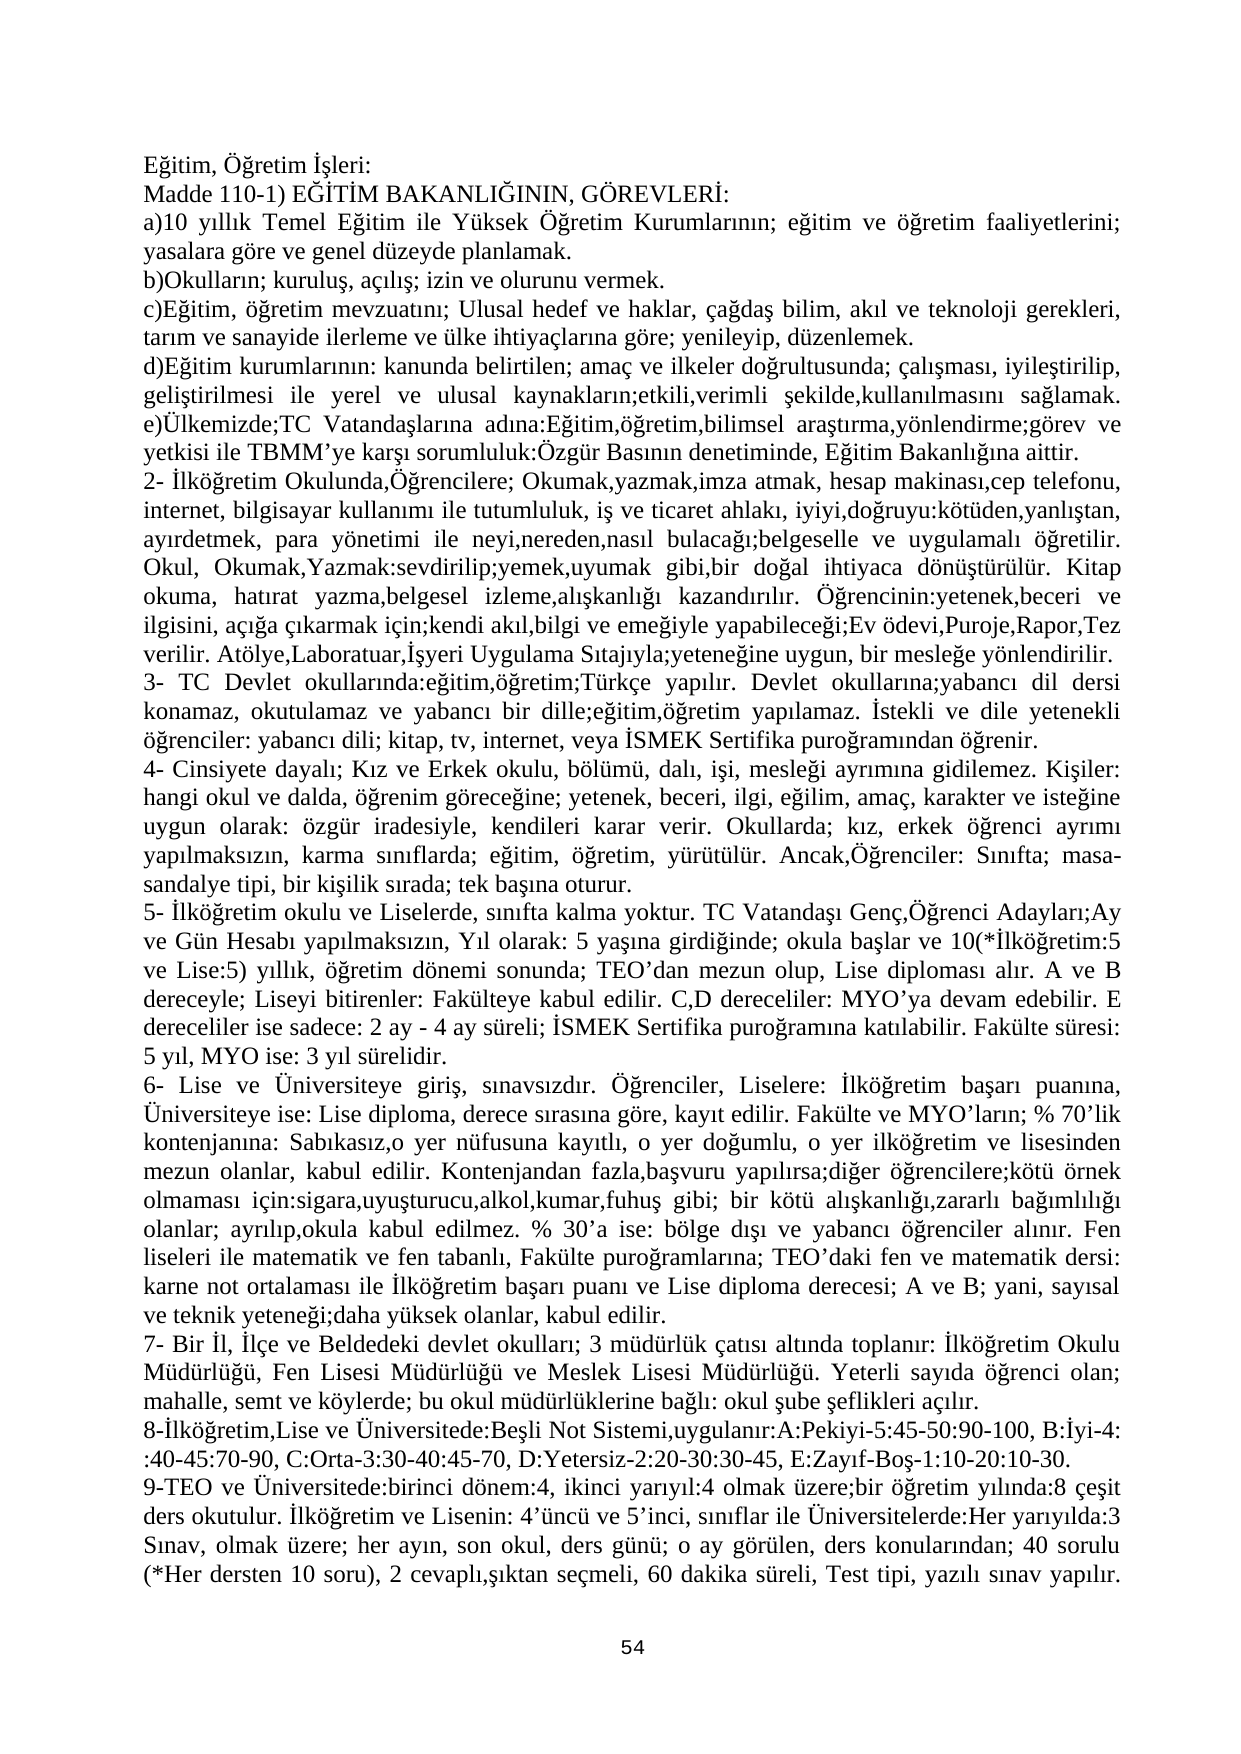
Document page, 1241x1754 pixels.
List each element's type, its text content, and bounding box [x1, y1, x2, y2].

text Madde 110-1) EĞİTİM BAKANLIĞININ, GÖREVLERİ: [143, 179, 1122, 207]
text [143, 1472, 1122, 1587]
text a)10 yıllık Temel Eğitim ile Yüksek Öğretim Kurumlarının; eğitim ve öğretim faaliyetlerini; yasalara göre ve genel düzeyde planlamak. [143, 207, 1122, 265]
text 8-İlköğretim,Lise ve Üniversitede:Beşli Not Sistemi,uygulanır:A:Pekiyi-5:45-50:90-100, B:İyi-4: :40-45:70-90, C:Orta-3:30-40:45-70, D:Yetersiz-2:20-30:30-45, E:Zayıf-Boş-1:10-20:10-30. [143, 1415, 1122, 1472]
text 6- Lise ve Üniversiteye giriş, sınavsızdır. Öğrenciler, Liselere: İlköğretim başarı puanına, Üniversiteye ise: Lise diploma, derece sırasına göre, kayıt edilir. Fakülte ve MYO’ların; % 70’lik kontenjanına: Sabıkasız,o yer nüfusuna kayıtlı, o yer doğumlu, o yer ilköğretim ve lisesinden mezun olanlar, kabul edilir. Kontenjandan fazla,başvuru yapılırsa;diğer öğrencilere;kötü örnek olmaması için:sigara,uyuşturucu,alkol,kumar,fuhuş gibi; bir kötü alışkanlığı,zararlı bağımlılığı olanlar; ayrılıp,okula kabul edilmez. % 30’a ise: bölge dışı ve yabancı öğrenciler alınır. Fen liseleri ile matematik ve fen tabanlı, Fakülte puroğramlarına; TEO’daki fen ve matematik dersi: karne not ortalaması ile İlköğretim başarı puanı ve Lise diploma derecesi; A ve B; yani, sayısal ve teknik yeteneği;daha yüksek olanlar, kabul edilir. [143, 1070, 1122, 1329]
text 5- İlköğretim okulu ve Liselerde, sınıfta kalma yoktur. TC Vatandaşı Genç,Öğrenci Adayları;Ay ve Gün Hesabı yapılmaksızın, Yıl olarak: 5 yaşına girdiğinde; okula başlar ve 10(*İlköğretim:5 ve Lise:5) yıllık, öğretim dönemi sonunda; TEO’dan mezun olup, Lise diploması alır. A ve B dereceyle; Liseyi bitirenler: Fakülteye kabul edilir. C,D dereceliler: MYO’ya devam edebilir. E dereceliler ise sadece: 2 ay - 4 ay süreli; İSMEK Sertifika puroğramına katılabilir. Fakülte süresi: 5 yıl, MYO ise: 3 yıl sürelidir. [143, 897, 1122, 1070]
text 3- TC Devlet okullarında:eğitim,öğretim;Türkçe yapılır. Devlet okullarına;yabancı dil dersi konamaz, okutulamaz ve yabancı bir dille;eğitim,öğretim yapılamaz. İstekli ve dile yetenekli öğrenciler: yabancı dili; kitap, tv, internet, veya İSMEK Sertifika puroğramından öğrenir. [143, 667, 1122, 754]
text c)Eğitim, öğretim mevzuatını; Ulusal hedef ve haklar, çağdaş bilim, akıl ve teknoloji gerekleri, tarım ve sanayide ilerleme ve ülke ihtiyaçlarına göre; yenileyip, düzenlemek. [143, 294, 1122, 351]
text 2- İlköğretim Okulunda,Öğrencilere; Okumak,yazmak,imza atmak, hesap makinası,cep telefonu, internet, bilgisayar kullanımı ile tutumluluk, iş ve ticaret ahlakı, iyiyi,doğruyu:kötüden,yanlıştan, ayırdetmek, para yönetimi ile neyi,nereden,nasıl bulacağı;belgeselle ve uygulamalı öğretilir. Okul, Okumak,Yazmak:sevdirilip;yemek,uyumak gibi,bir doğal ihtiyaca dönüştürülür. Kitap okuma, hatırat yazma,belgesel izleme,alışkanlığı kazandırılır. Öğrencinin:yetenek,beceri ve ilgisini, açığa çıkarmak için;kendi akıl,bilgi ve emeğiyle yapabileceği;Ev ödevi,Puroje,Rapor,Tez verilir. Atölye,Laboratuar,İşyeri Uygulama Sıtajıyla;yeteneğine uygun, bir mesleğe yönlendirilir. [143, 466, 1122, 667]
text b)Okulların; kuruluş, açılış; izin ve olurunu vermek. [143, 265, 1122, 294]
text d)Eğitim kurumlarının: kanunda belirtilen; amaç ve ilkeler doğrultusunda; çalışması, iyileştirilip, geliştirilmesi ile yerel ve ulusal kaynakların;etkili,verimli şekilde,kullanılmasını sağlamak. e)Ülkemizde;TC Vatandaşlarına adına:Eğitim,öğretim,bilimsel araştırma,yönlendirme;görev ve yetkisi ile TBMM’ye karşı sorumluluk:Özgür Basının denetiminde, Eğitim Bakanlığına aittir. [143, 351, 1122, 466]
text 7- Bir İl, İlçe ve Beldedeki devlet okulları; 3 müdürlük çatısı altında toplanır: İlköğretim Okulu Müdürlüğü, Fen Lisesi Müdürlüğü ve Meslek Lisesi Müdürlüğü. Yeterli sayıda öğrenci olan; mahalle, semt ve köylerde; bu okul müdürlüklerine bağlı: okul şube şeflikleri açılır. [143, 1329, 1122, 1415]
text Eğitim, Öğretim İşleri: [143, 150, 1122, 179]
text 4- Cinsiyete dayalı; Kız ve Erkek okulu, bölümü, dalı, işi, mesleği ayrımına gidilemez. Kişiler: hangi okul ve dalda, öğrenim göreceğine; yetenek, beceri, ilgi, eğilim, amaç, karakter ve isteğine uygun olarak: özgür iradesiyle, kendileri karar verir. Okullarda; kız, erkek öğrenci ayrımı yapılmaksızın, karma sınıflarda; eğitim, öğretim, yürütülür. Ancak,Öğrenciler: Sınıfta; masa-sandalye tipi, bir kişilik sırada; tek başına oturur. [143, 754, 1122, 897]
